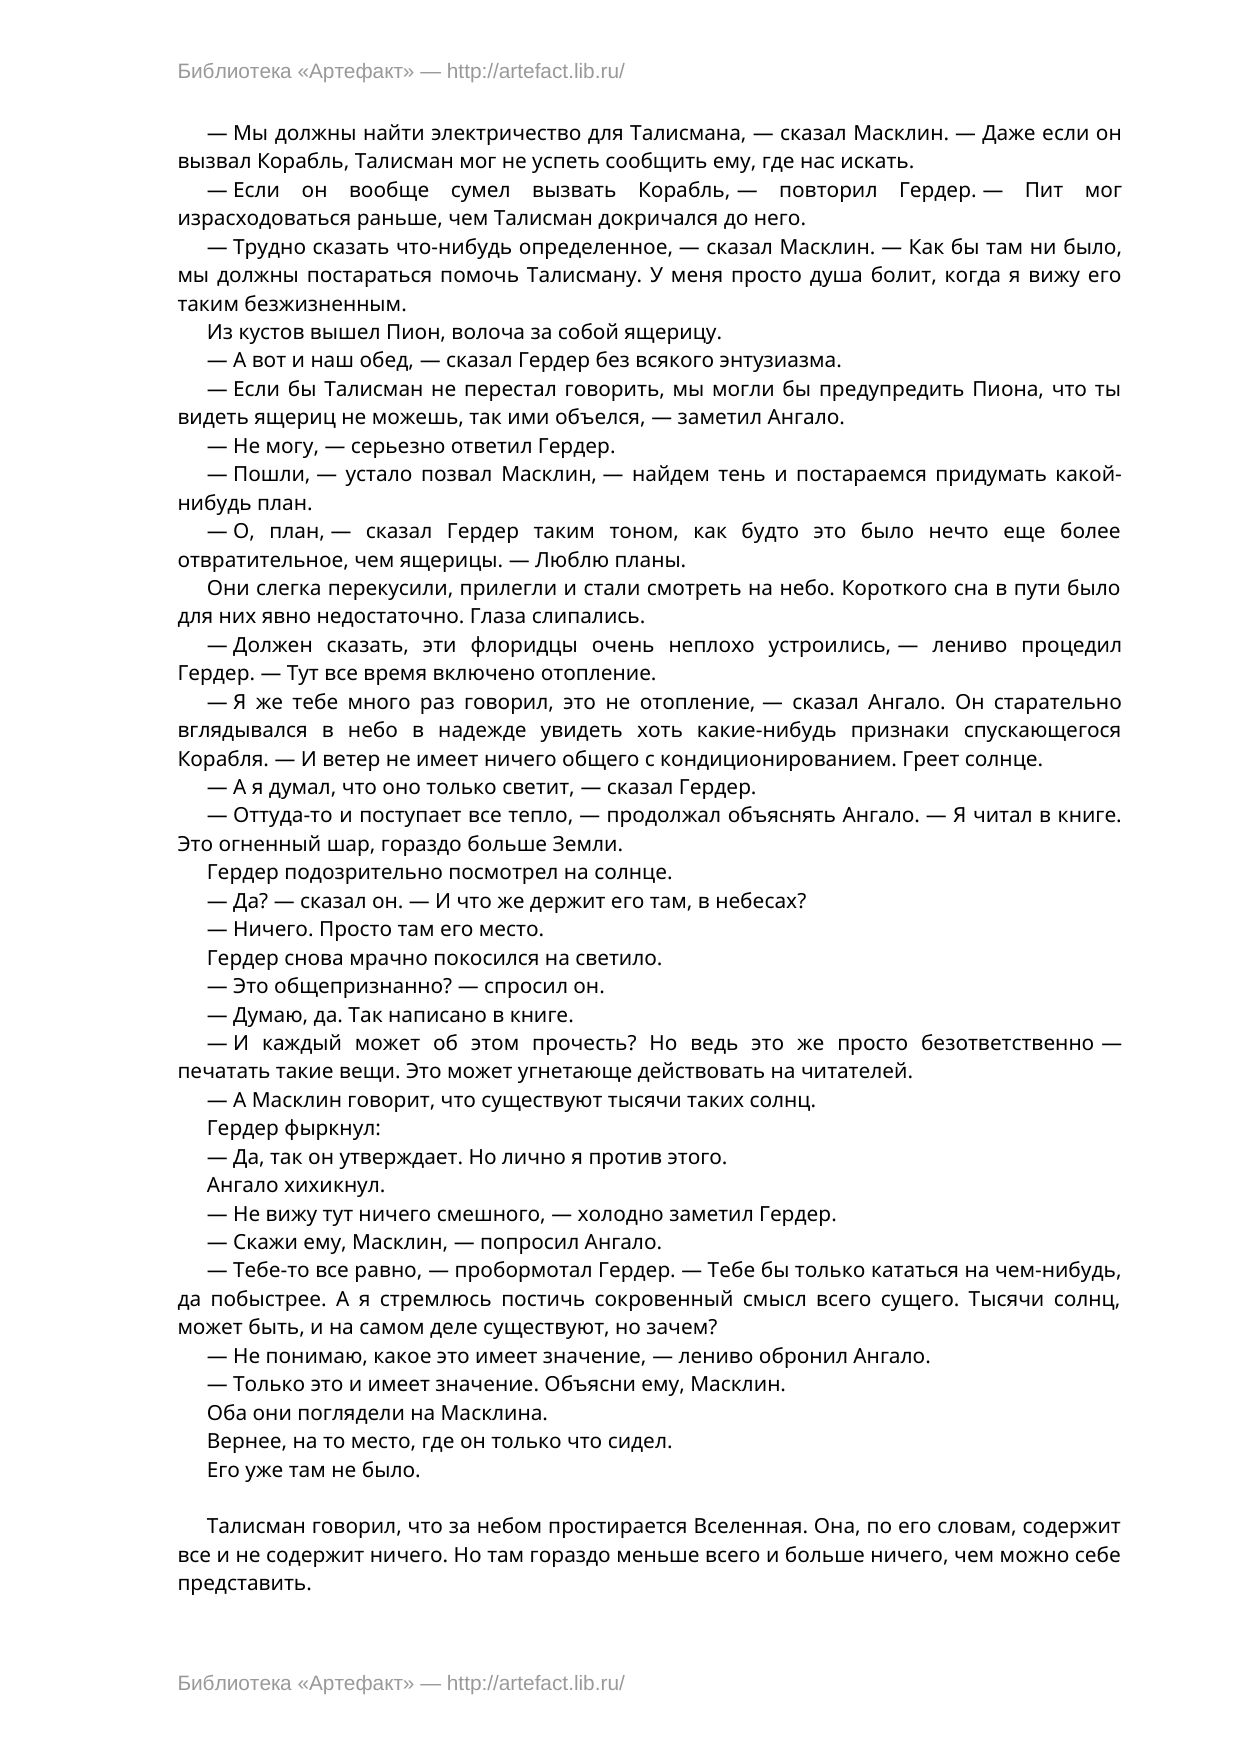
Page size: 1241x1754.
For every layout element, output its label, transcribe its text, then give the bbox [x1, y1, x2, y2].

text — Да, так он утверждает. Но лично я против этого. [177, 1142, 1122, 1170]
text — Если он вообще сумел вызвать Корабль, — повторил Гердер. — Пит мог израсходоваться раньше, чем Талисман докричался до него. [177, 175, 1122, 232]
text Оба они поглядели на Масклина. [177, 1398, 1122, 1426]
text — Трудно сказать что-нибудь определенное, — сказал Масклин. — Как бы там ни было, мы должны постараться помочь Талисману. У меня просто душа болит, когда я вижу его таким безжизненным. [177, 232, 1122, 317]
text — А Масклин говорит, что существуют тысячи таких солнц. [177, 1085, 1122, 1113]
text — Если бы Талисман не перестал говорить, мы могли бы предупредить Пиона, что ты видеть ящериц не можешь, так ими объелся, — заметил Ангало. [177, 374, 1122, 431]
text — И каждый может об этом прочесть? Но ведь это же просто безответственно — печатать такие вещи. Это может угнетающе действовать на читателей. [177, 1028, 1122, 1085]
text Гердер подозрительно посмотрел на солнце. [177, 857, 1122, 886]
text Из кустов вышел Пион, волоча за собой ящерицу. [177, 317, 1122, 346]
text — Я же тебе много раз говорил, это не отопление, — сказал Ангало. Он старательно вглядывался в небо в надежде увидеть хоть какие-нибудь признаки спускающегося Корабля. — И ветер не имеет ничего общего с кондиционированием. Греет солнце. [177, 687, 1122, 772]
text — Ничего. Просто там его место. [177, 914, 1122, 943]
text Ангало хихикнул. [177, 1170, 1122, 1199]
text — Думаю, да. Так написано в книге. [177, 1000, 1122, 1028]
text — Пошли, — устало позвал Масклин, — найдем тень и постараемся придумать какой-нибудь план. [177, 459, 1122, 516]
text — Скажи ему, Масклин, — попросил Ангало. [177, 1227, 1122, 1256]
text — О, план, — сказал Гердер таким тоном, как будто это было нечто еще более отвратительное, чем ящерицы. — Люблю планы. [177, 516, 1122, 573]
text Гердер снова мрачно покосился на светило. [177, 943, 1122, 971]
text — Оттуда-то и поступает все тепло, — продолжал объяснять Ангало. — Я читал в книге. Это огненный шар, гораздо больше Земли. [177, 801, 1122, 857]
text — Не понимаю, какое это имеет значение, — лениво обронил Ангало. [177, 1341, 1122, 1369]
text — Не вижу тут ничего смешного, — холодно заметил Гердер. [177, 1199, 1122, 1227]
text Талисман говорил, что за небом простирается Вселенная. Она, по его словам, содержит все и не содержит ничего. Но там гораздо меньше всего и больше ничего, чем можно себе представить. [177, 1512, 1122, 1597]
text Они слегка перекусили, прилегли и стали смотреть на небо. Короткого сна в пути было для них явно недостаточно. Глаза слипались. [177, 573, 1122, 630]
text — Только это и имеет значение. Объясни ему, Масклин. [177, 1369, 1122, 1398]
text — Не могу, — серьезно ответил Гердер. [177, 431, 1122, 459]
text — Это общепризнанно? — спросил он. [177, 971, 1122, 1000]
text Его уже там не было. [177, 1455, 1122, 1483]
text Гердер фыркнул: [177, 1113, 1122, 1142]
text — А я думал, что оно только светит, — сказал Гердер. [177, 772, 1122, 801]
text — Должен сказать, эти флоридцы очень неплохо устроились, — лениво процедил Гердер. — Тут все время включено отопление. [177, 630, 1122, 687]
text — Мы должны найти электричество для Талисмана, — сказал Масклин. — Даже если он вызвал Корабль, Талисман мог не успеть сообщить ему, где нас искать. [177, 118, 1122, 175]
text Вернее, на то место, где он только что сидел. [177, 1426, 1122, 1455]
text — Да? — сказал он. — И что же держит его там, в небесах? [177, 886, 1122, 914]
text — Тебе-то все равно, — пробормотал Гердер. — Тебе бы только кататься на чем-нибудь, да побыстрее. А я стремлюсь постичь сокровенный смысл всего сущего. Тысячи солнц, может быть, и на самом деле существуют, но зачем? [177, 1256, 1122, 1341]
text — А вот и наш обед, — сказал Гердер без всякого энтузиазма. [177, 346, 1122, 374]
